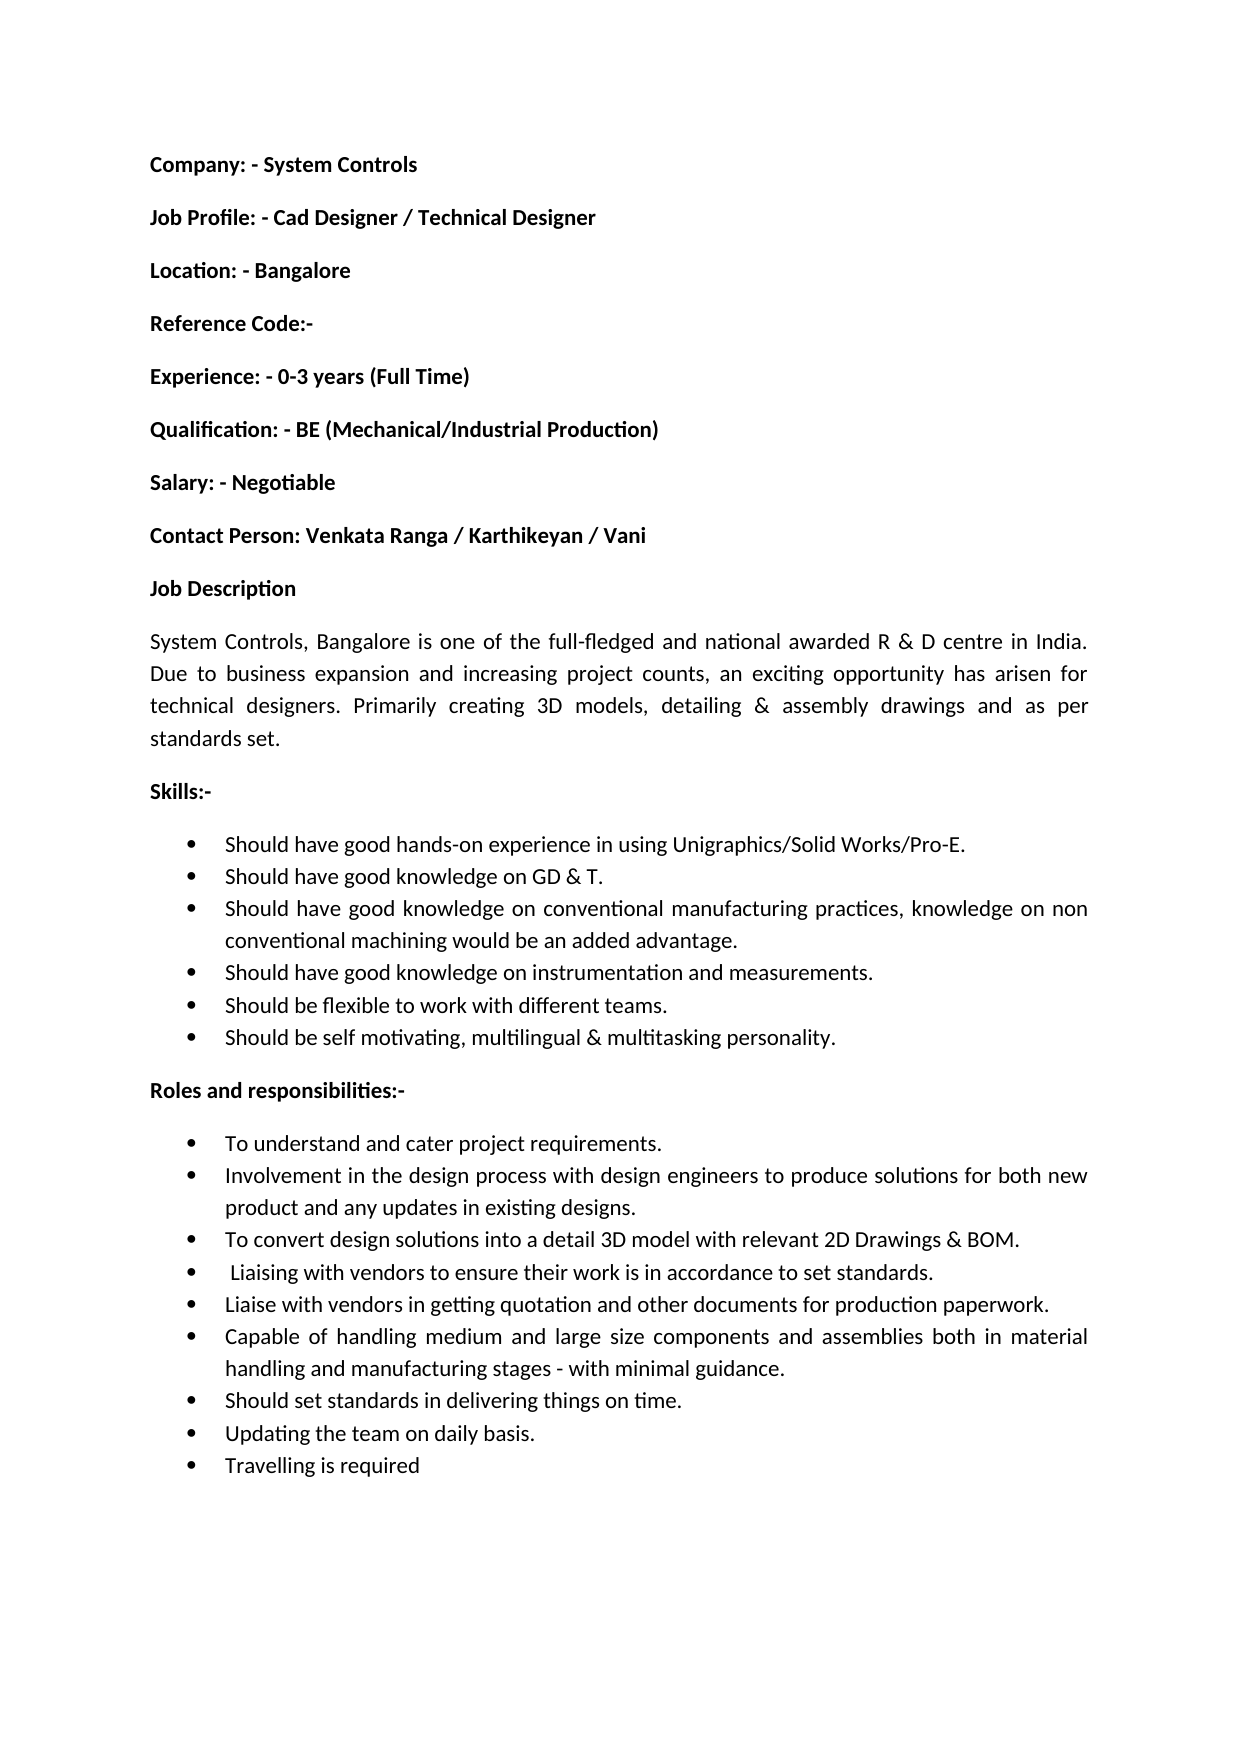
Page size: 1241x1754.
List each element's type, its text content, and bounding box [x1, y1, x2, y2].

text Company: - System Controls [150, 150, 1090, 178]
text Qualification: - BE (Mechanical/Industrial Production) [150, 415, 1090, 443]
list To convert design solutions into a detail 3D model with relevant 2D Drawings & BOM. [187, 1226, 1090, 1253]
list Should be flexible to work with different teams. [187, 991, 1090, 1019]
text Skills:- [150, 777, 1090, 805]
text Salary: - Negotiable [150, 468, 1090, 496]
list Should set standards in delivering things on time. [187, 1386, 1090, 1414]
text Roles and responsibilities:- [150, 1076, 1090, 1104]
text Reference Code:- [150, 309, 1090, 337]
list To understand and cater project requirements. [187, 1129, 1090, 1157]
list Involvement in the design process with design engineers to produce solutions for both new product and any updates in existing designs. [187, 1161, 1090, 1221]
text System Controls, Bangalore is one of the full-fledged and national awarded R & D centre in India. Due to business expansion and increasing project counts, an exciting opportunity has arisen for technical designers. Primarily creating 3D models, detailing & assembly drawings and as per standards set. [150, 627, 1090, 752]
list Should have good hands-on experience in using Unigraphics/Solid Works/Pro-E. [187, 830, 1090, 858]
list Should be self motivating, multilingual & multitasking personality. [187, 1023, 1090, 1051]
list Liaising with vendors to ensure their work is in accordance to set standards. [187, 1258, 1090, 1286]
list Liaise with vendors in getting quotation and other documents for production paperwork. [187, 1290, 1090, 1318]
text Job Profile: - Cad Designer / Technical Designer [150, 203, 1090, 231]
list Updating the team on daily basis. [187, 1419, 1090, 1447]
list Travelling is required [187, 1451, 1090, 1479]
text Experience: - 0-3 years (Full Time) [150, 362, 1090, 390]
text Contact Person: Venkata Ranga / Karthikeyan / Vani [150, 521, 1090, 549]
list Should have good knowledge on GD & T. [187, 862, 1090, 890]
list Capable of handling medium and large size components and assemblies both in material handling and manufacturing stages - with minimal guidance. [187, 1322, 1090, 1382]
list Should have good knowledge on instrumentation and measurements. [187, 958, 1090, 987]
list Should have good knowledge on conventional manufacturing practices, knowledge on non conventional machining would be an added advantage. [187, 894, 1090, 954]
text Job Description [150, 574, 1090, 602]
text Location: - Bangalore [150, 256, 1090, 284]
